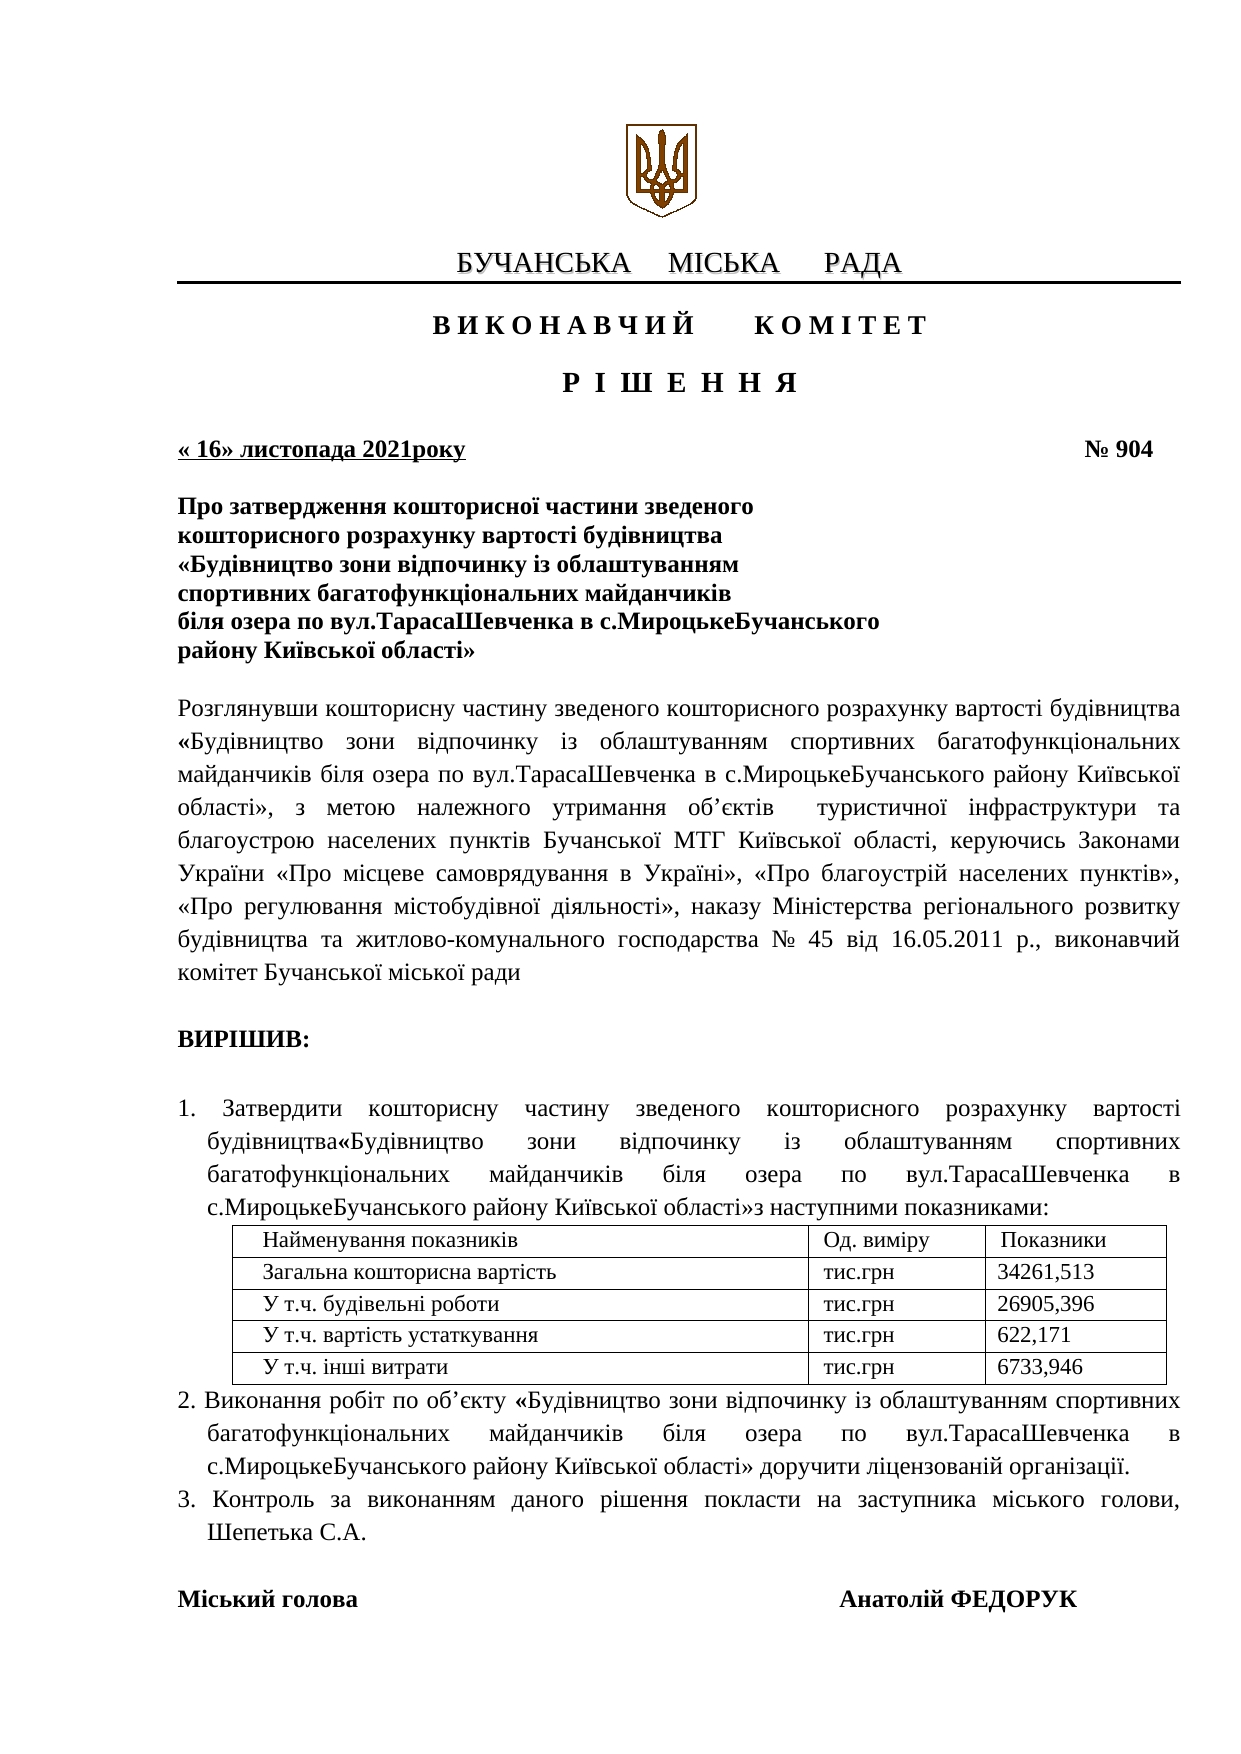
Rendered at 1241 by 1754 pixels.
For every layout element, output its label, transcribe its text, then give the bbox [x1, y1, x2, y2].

text 1. Затвердити кошторисну частину зведеного кошторисного розрахунку вартості будівництва«Будівництво зони відпочинку із облаштуванням спортивних багатофункціональних майданчиків біля озера по вул.ТарасаШевченка в с.МироцькеБучанського району Київської області»з наступними показниками: [177, 1093, 1181, 1221]
table_cell У т.ч. інші витрати [233, 1353, 808, 1384]
table_cell У т.ч. будівельні роботи [233, 1290, 808, 1320]
text 3. Контроль за виконанням даного рішення покласти на заступника міського голови, Шепетька С.А. [177, 1484, 1181, 1546]
text ВИРІШИВ: [177, 1024, 1181, 1053]
text « 16» листопада 2021року № 904 [177, 434, 1181, 463]
table_cell тис.грн [809, 1353, 985, 1384]
table_cell тис.грн [809, 1290, 985, 1320]
table_cell тис.грн [809, 1321, 985, 1352]
text БУЧАНСЬКА МІСЬКА РАДА [177, 246, 1181, 281]
text біля озера по вул.ТарасаШевченка в с.МироцькеБучанського району Київської області» [177, 606, 886, 664]
subtitle В И К О Н А В Ч И Й К О М І Т Е Т [177, 309, 1181, 340]
table_header Показники [986, 1226, 1166, 1257]
text Про затвердження кошторисної частини зведеного кошторисного розрахунку вартості будівництва [177, 491, 886, 549]
text «Будівництво зони відпочинку із облаштуванням [177, 549, 886, 578]
text спортивних багатофункціональних майданчиків [177, 578, 886, 606]
text Розглянувши кошторисну частину зведеного кошторисного розрахунку вартості будівництва «Будівництво зони відпочинку із облаштуванням спортивних багатофункціональних майданчиків біля озера по вул.ТарасаШевченка в с.МироцькеБучанського району Київської області», з метою належного утримання об’єктів туристичної інфраструктури та благоустрою населених пунктів Бучанської МТГ Київської області, керуючись Законами України «Про місцеве самоврядування в Україні», «Про благоустрій населених пунктів», «Про регулювання містобудівної діяльності», наказу Міністерства регіонального розвитку будівництва та житлово-комунального господарства № 45 від 16.05.2011 р., виконавчий комітет Бучанської міської ради [177, 693, 1181, 986]
table_cell У т.ч. вартість устаткування [233, 1321, 808, 1352]
subtitle Р І Ш Е Н Н Я [177, 365, 1181, 399]
table_cell 34261,513 [986, 1258, 1166, 1289]
text Міський голова Анатолій ФЕДОРУК [177, 1584, 1181, 1613]
picture [619, 118, 705, 222]
table_cell 622,171 [986, 1321, 1166, 1352]
table_cell Загальна кошторисна вартість [233, 1258, 808, 1289]
table_cell тис.грн [809, 1258, 985, 1289]
table_header Найменування показників [233, 1226, 808, 1257]
text 2. Виконання робіт по об’єкту «Будівництво зони відпочинку із облаштуванням спортивних багатофункціональних майданчиків біля озера по вул.ТарасаШевченка в с.МироцькеБучанського району Київської області» доручити ліцензованій організації. [177, 1385, 1181, 1479]
table_cell 26905,396 [986, 1290, 1166, 1320]
table_cell 6733,946 [986, 1353, 1166, 1384]
table_header Од. виміру [809, 1226, 985, 1257]
